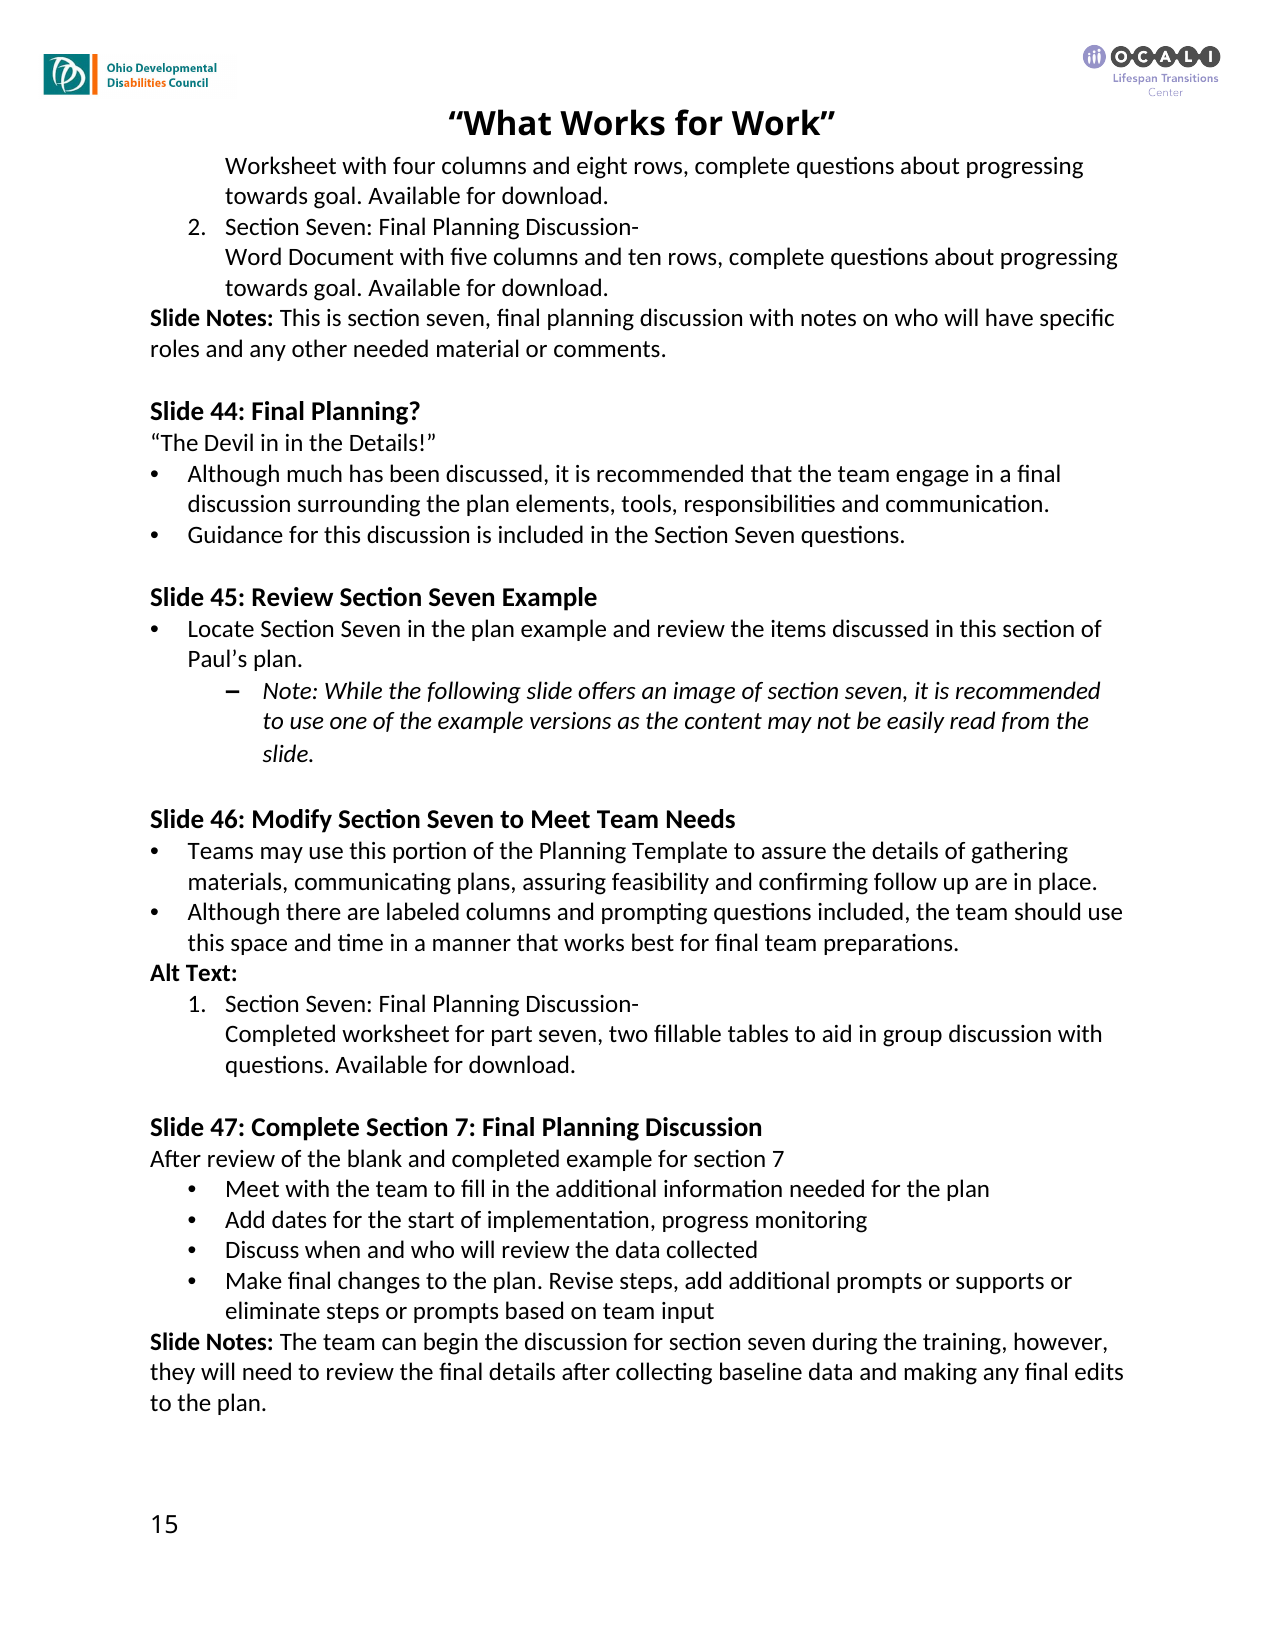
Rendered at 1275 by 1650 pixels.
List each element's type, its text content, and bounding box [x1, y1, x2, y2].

list Locate Section Seven in the plan example and review the items discussed in this section of Paul’s plan. [150, 613, 1125, 674]
list Section Seven: Final Planning Discussion- [187, 988, 1125, 1018]
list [187, 211, 1125, 242]
subtitle Meet with the team to fill in the additional information needed for the plan [187, 1173, 1125, 1204]
subtitle “The Devil in in the Details!” [150, 427, 1125, 458]
picture [1080, 43, 1224, 99]
subtitle Alt Text: [150, 957, 1125, 988]
subtitle Teams may use this portion of the Planning Template to assure the details of gathering materials, communicating plans, assuring feasibility and confirming follow up are in place. [150, 835, 1125, 896]
text Slide 46: Modify Section Seven to Meet Team Needs [150, 802, 1125, 835]
list Word Document with five columns and ten rows, complete questions about progressing towards goal. Available for download. [225, 242, 1125, 303]
picture [38, 54, 238, 99]
text Slide Notes: This is section seven, final planning discussion with notes on who will have specific roles and any other needed material or comments. [150, 303, 1125, 364]
list Worksheet with four columns and eight rows, complete questions about progressing towards goal. Available for download. [225, 150, 1125, 211]
text Slide 45: Review Section Seven Example [150, 580, 1125, 613]
subtitle Make final changes to the plan. Revise steps, add additional prompts or supports or eliminate steps or prompts based on team input [187, 1265, 1125, 1326]
text Slide Notes: The team can begin the discussion for section seven during the training, however, they will need to review the final details after collecting baseline data and making any final edits to the plan. [150, 1326, 1125, 1417]
list Note: While the following slide offers an image of section seven, it is recommended to use one of the example versions as the content may not be easily read from the slide. [225, 674, 1125, 769]
subtitle Discuss when and who will review the data collected [187, 1234, 1125, 1265]
list Although much has been discussed, it is recommended that the team engage in a final discussion surrounding the plan elements, tools, responsibilities and communication. [150, 458, 1125, 519]
subtitle Add dates for the start of implementation, progress monitoring [187, 1204, 1125, 1234]
list Guidance for this discussion is included in the Section Seven questions. [150, 519, 1125, 549]
subtitle Slide 47: Complete Section 7: Final Planning Discussion [150, 1110, 1125, 1143]
subtitle Although there are labeled columns and prompting questions included, the team should use this space and time in a manner that works best for final team preparations. [150, 896, 1125, 957]
text Slide 44: Final Planning? [150, 394, 1125, 427]
list Completed worksheet for part seven, two fillable tables to aid in group discussion with questions. Available for download. [225, 1018, 1125, 1079]
subtitle After review of the blank and completed example for section 7 [150, 1143, 1125, 1173]
